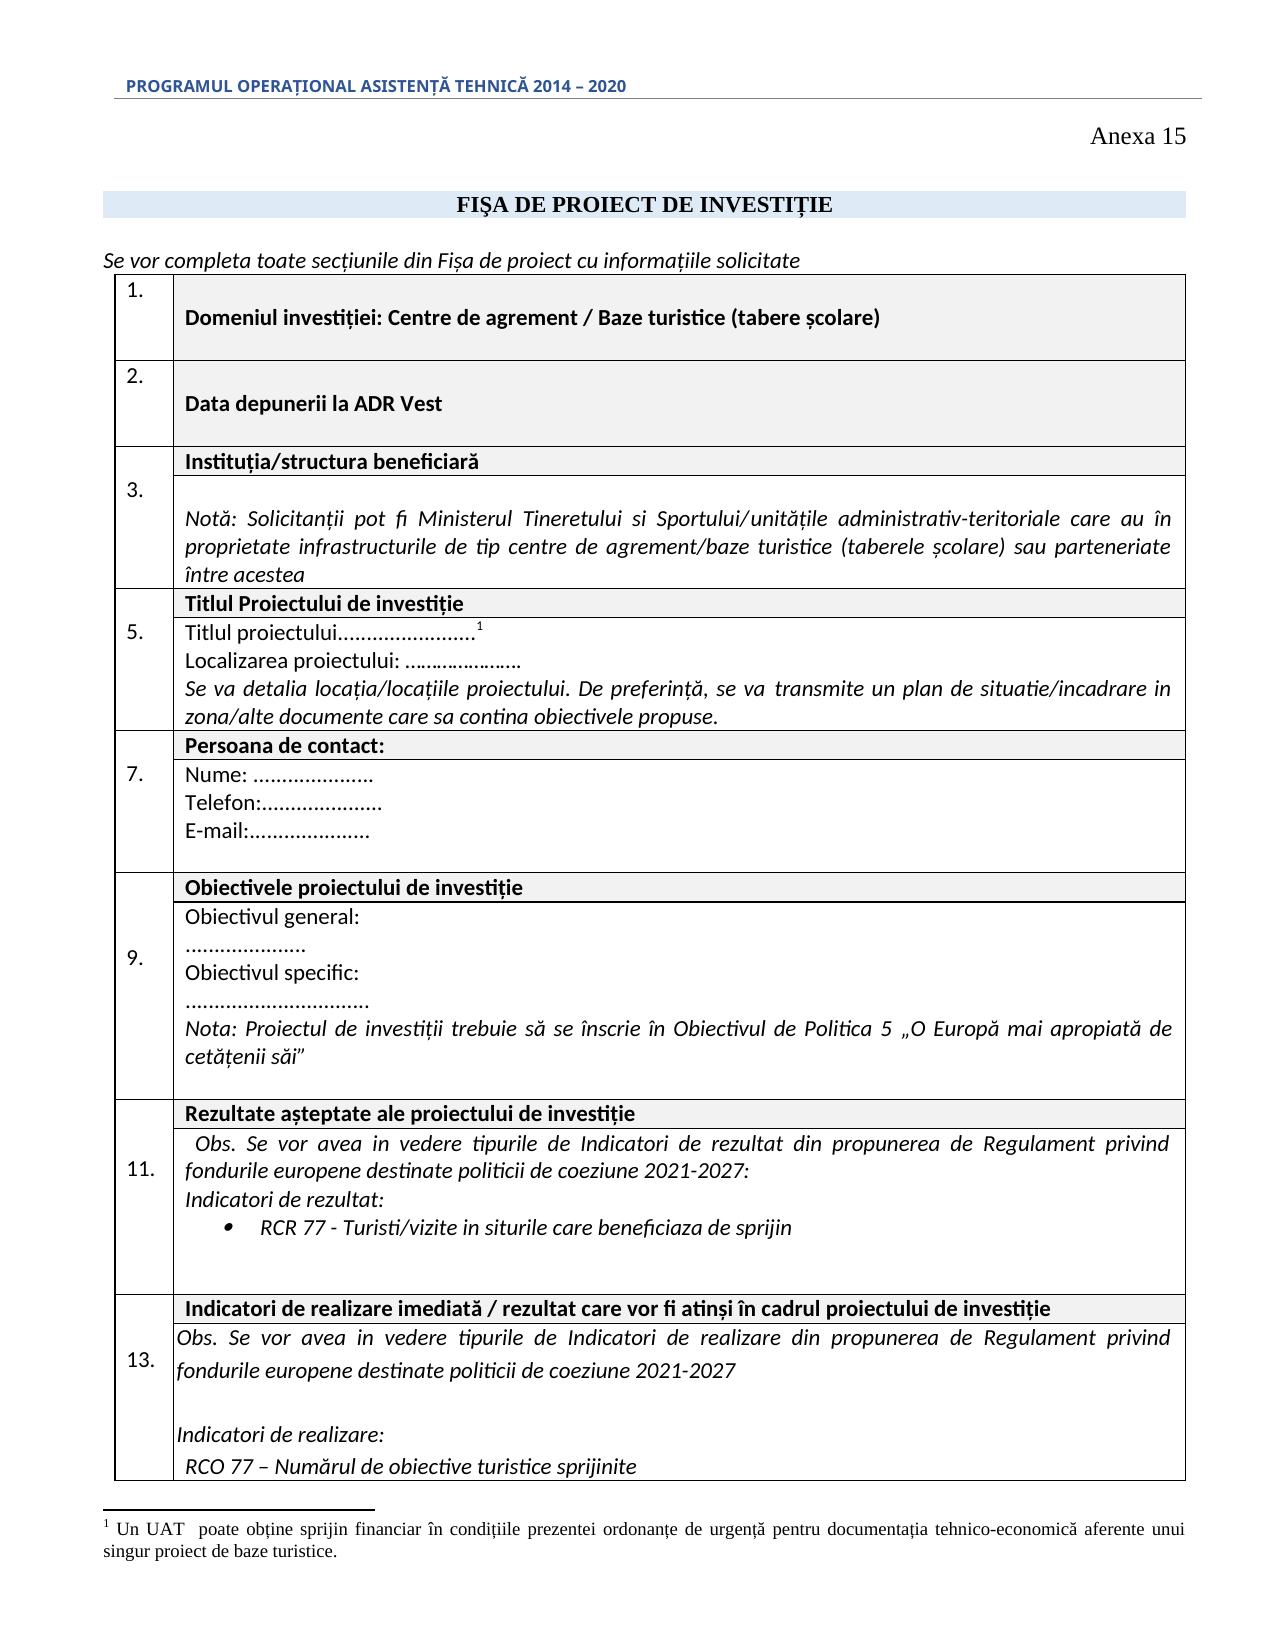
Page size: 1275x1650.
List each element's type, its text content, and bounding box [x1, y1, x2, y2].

table_header Domeniul investiției: Centre de agrement / Baze turistice (tabere școlare) [174, 275, 1185, 360]
table_cell [116, 447, 173, 588]
text Se vor completa toate secțiunile din Fișa de proiect cu informațiile solicitate [103, 246, 1186, 274]
table_cell Persoana de contact: [174, 731, 1185, 759]
table_cell Titlul Proiectului de investiție [174, 589, 1185, 617]
table_header [116, 275, 173, 360]
table_cell [116, 731, 173, 872]
text FIŞA DE PROIECT de investiție [103, 191, 1186, 218]
table_cell Obiectivul general: ..................... Obiectivul specific: ................................ Nota: Proiectul de investiții trebuie să se înscrie în Obiectivul de Politica 5 „O Europă mai apropiată de cetățenii săi” [174, 903, 1185, 1098]
table_cell Obiectivele proiectului de investiție [174, 873, 1185, 901]
table_cell Rezultate aşteptate ale proiectului de investiție [174, 1100, 1185, 1128]
table_cell Notă: Solicitanții pot fi Ministerul Tineretului si Sportului/unitățile administrativ-teritoriale care au în proprietate infrastructurile de tip centre de agrement/baze turistice (taberele școlare) sau parteneriate între acestea [174, 476, 1185, 588]
table_cell Obs. Se vor avea in vedere tipurile de Indicatori de realizare din propunerea de Regulament privind fondurile europene destinate politicii de coeziune 2021-2027 Indicatori de realizare: RCO 77 – Numărul de obiective turistice sprijinite [174, 1324, 1185, 1480]
table_cell [116, 1100, 173, 1293]
table_cell Nume: ..................... Telefon:..................... E-mail:..................... [174, 760, 1185, 872]
table_cell Indicatori de realizare imediată / rezultat care vor fi atinși în cadrul proiectului de investiție [174, 1295, 1185, 1322]
table_cell [116, 1295, 173, 1480]
table_cell Instituţia/structura beneficiară [174, 447, 1185, 475]
table_cell [116, 873, 173, 1098]
table_cell Data depunerii la ADR Vest [174, 361, 1185, 446]
table_cell Titlul proiectului........................ Localizarea proiectului: …………………. Se va detalia locația/locațiile proiectului. De preferință, se va transmite un plan de situatie/incadrare in zona/alte documente care sa contina obiectivele propuse. [174, 618, 1185, 730]
table_cell [116, 361, 173, 446]
table_cell [116, 589, 173, 730]
table_cell Obs. Se vor avea in vedere tipurile de Indicatori de rezultat din propunerea de Regulament privind fondurile europene destinate politicii de coeziune 2021-2027: Indicatori de rezultat: RCR 77 - Turisti/vizite in siturile care beneficiaza de sprijin [174, 1129, 1185, 1293]
